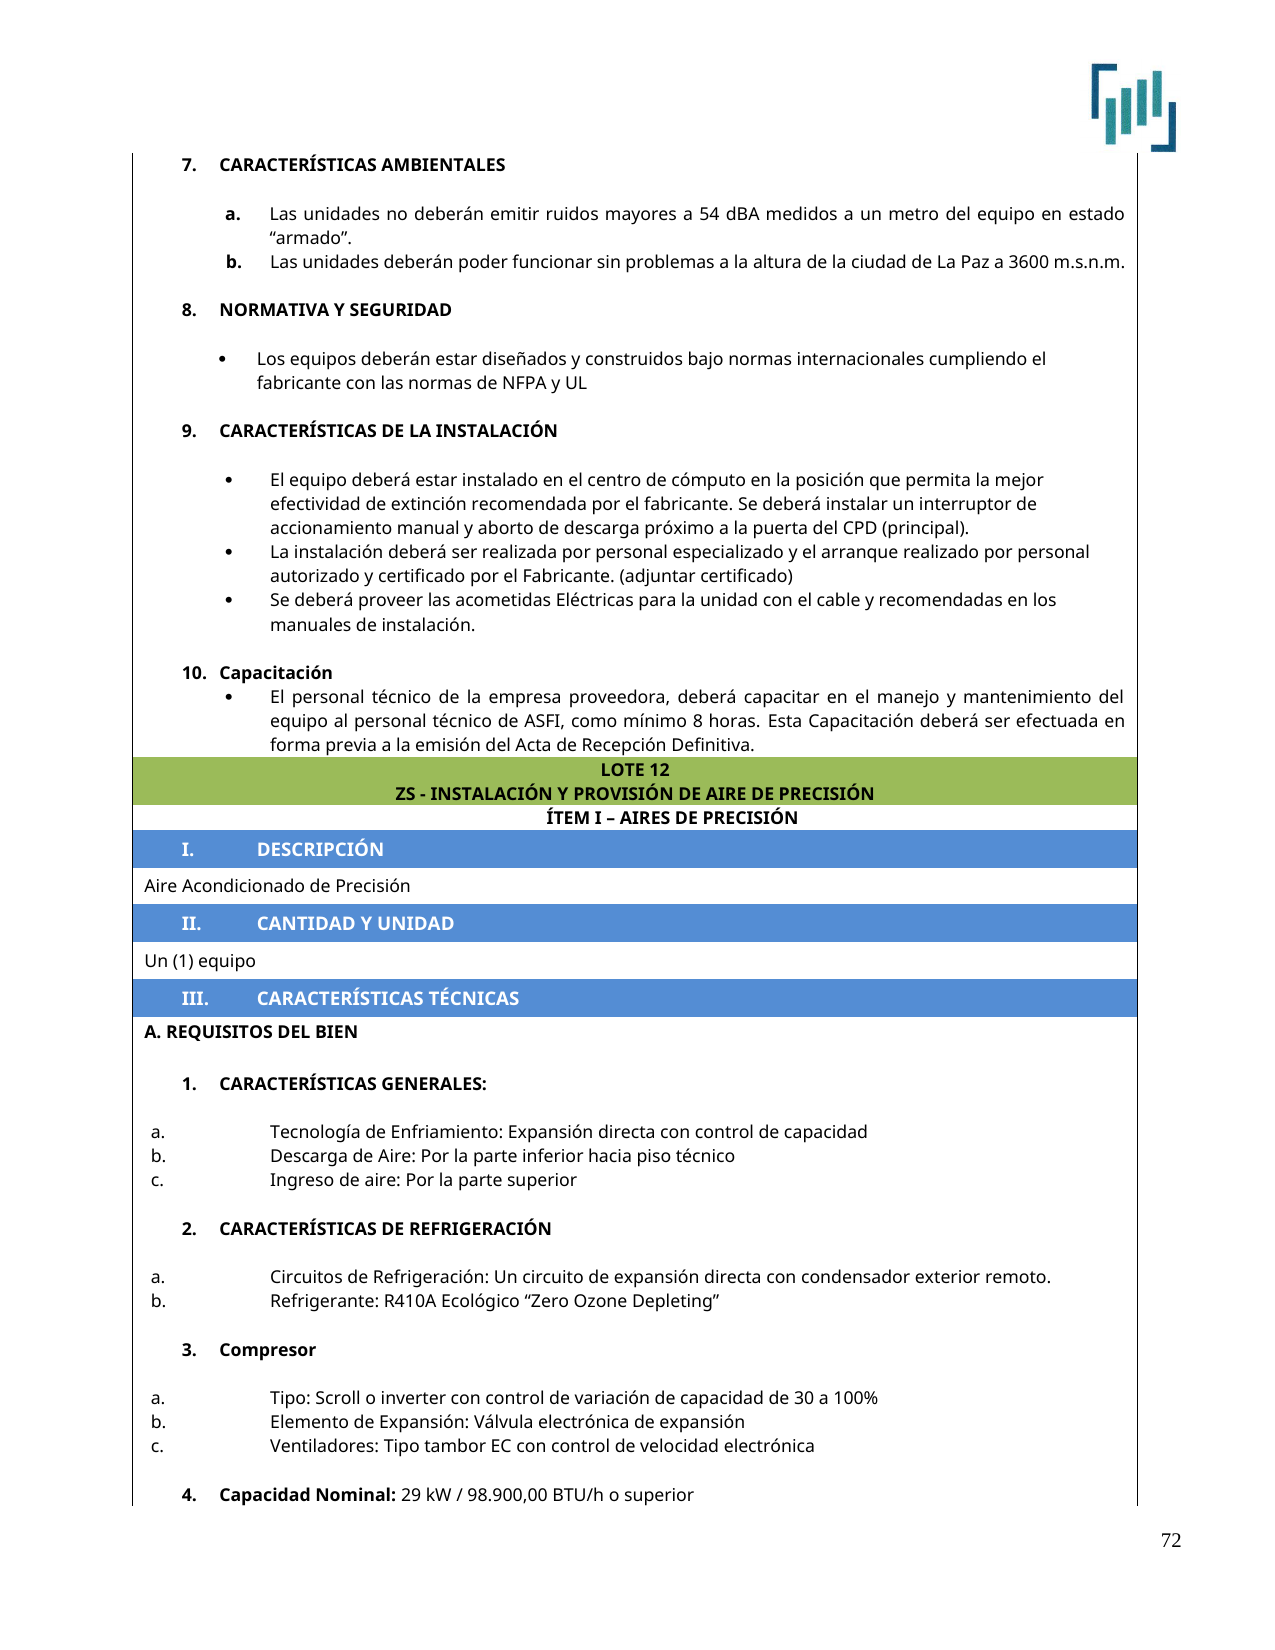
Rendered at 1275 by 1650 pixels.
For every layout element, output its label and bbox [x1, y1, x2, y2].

picture [1080, 59, 1182, 153]
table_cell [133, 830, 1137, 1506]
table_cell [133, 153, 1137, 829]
